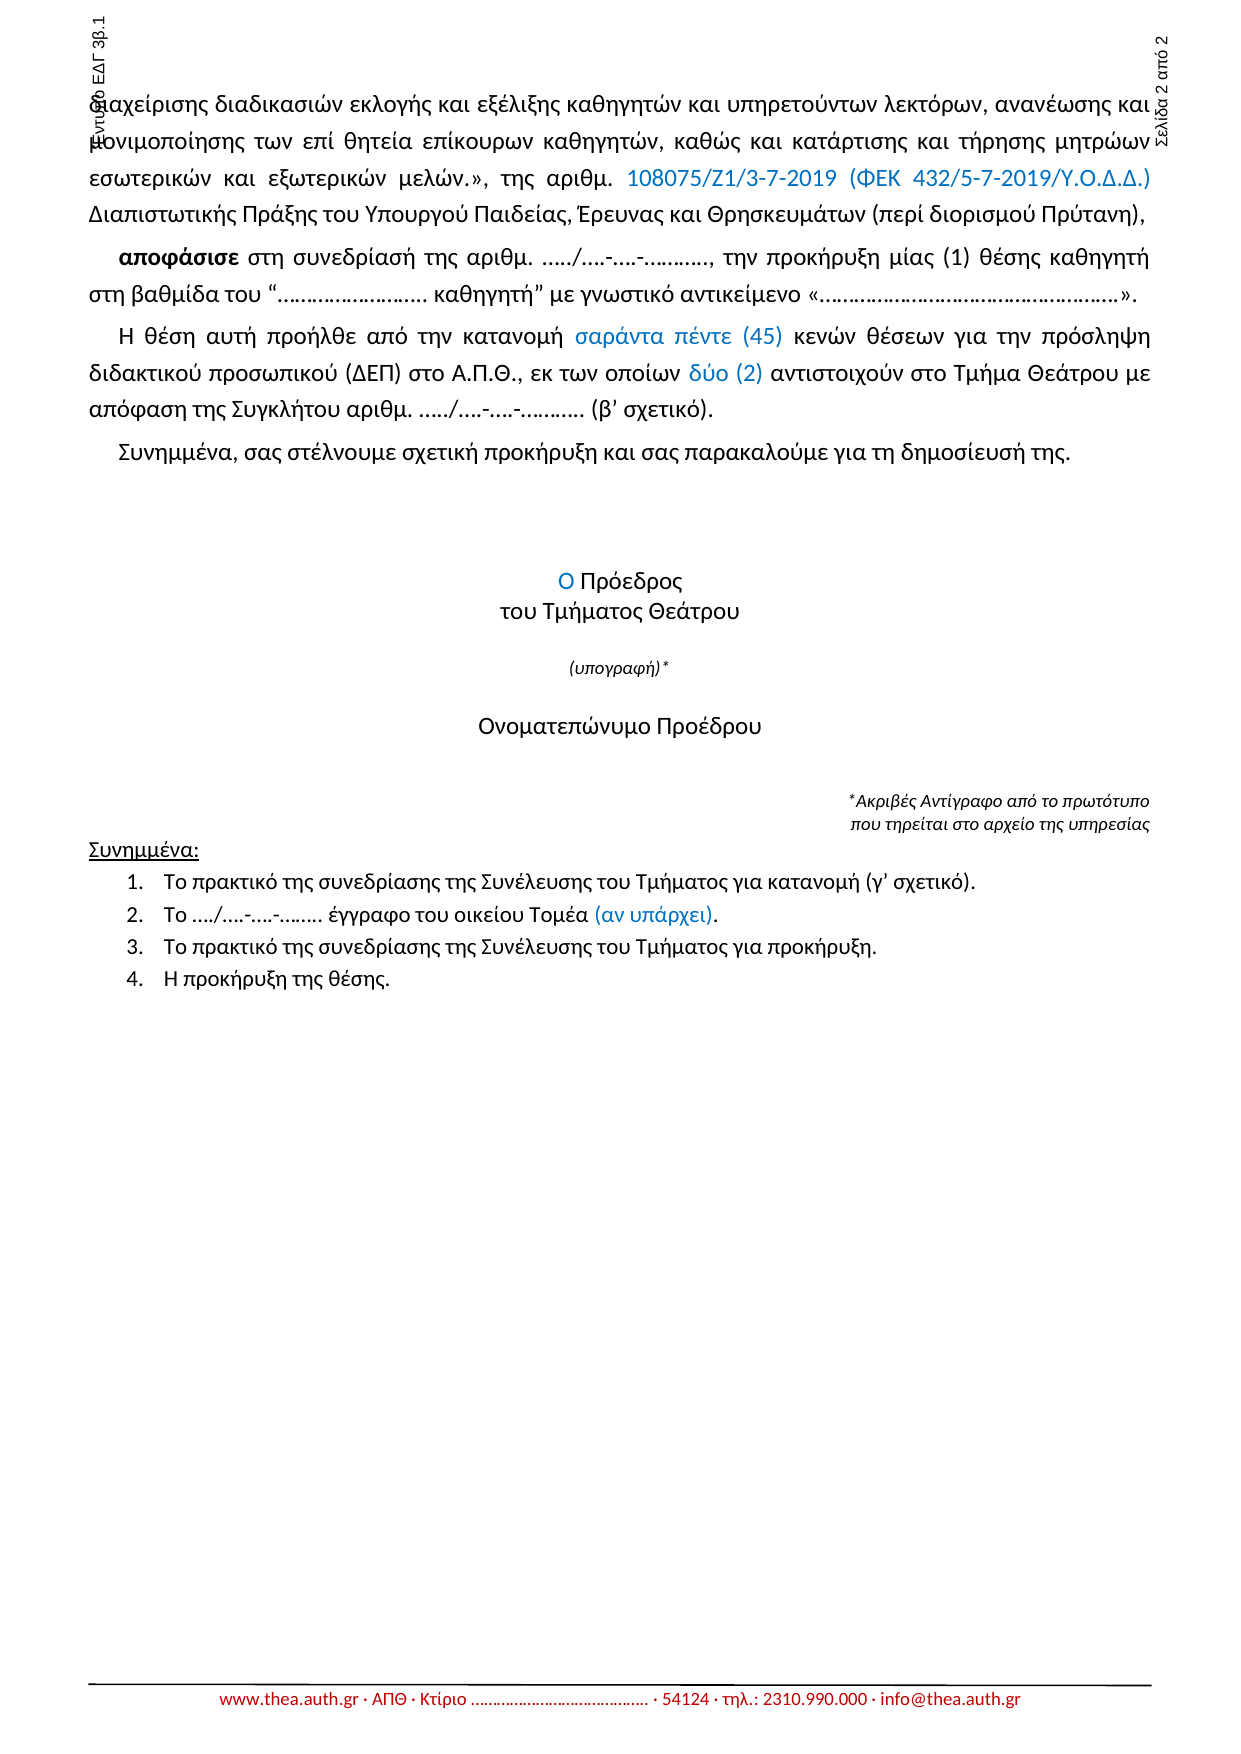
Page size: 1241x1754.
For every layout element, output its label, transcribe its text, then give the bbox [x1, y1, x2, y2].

text αποφάσισε στη συνεδρίασή της αριθμ. …../….-….-……….., την προκήρυξη μίας (1) θέσης καθηγητή στη βαθμίδα του “…………………….. καθηγητή” με γνωστικό αντικείμενο «…………………………………………….». [89, 241, 1152, 308]
list Το πρακτικό της συνεδρίασης της Συνέλευσης του Τμήματος για προκήρυξη. [126, 932, 1152, 960]
text (υπογραφή)* [89, 656, 1152, 679]
text Συνημμένα, σας στέλνουμε σχετική προκήρυξη και σας παρακαλούμε για τη δημοσίευσή της. [89, 436, 1152, 467]
text Ο Πρόεδρος [89, 565, 1152, 595]
text Συνημμένα: [89, 835, 1152, 863]
text *Ακριβές Αντίγραφο από το πρωτότυπο [89, 789, 1152, 812]
list Η προκήρυξη της θέσης. [126, 964, 1152, 992]
text του Τμήματος Θεάτρου [89, 595, 1152, 626]
text Η θέση αυτή προήλθε από την κατανομή σαράντα πέντε (45) κενών θέσεων για την πρόσληψη διδακτικού προσωπικού (ΔΕΠ) στο Α.Π.Θ., εκ των οποίων δύο (2) αντιστοιχούν στο Τμήμα Θεάτρου με απόφαση της Συγκλήτου αριθμ. …../….-….-……….. (β’ σχετικό). [89, 321, 1152, 424]
list Το πρακτικό της συνεδρίασης της Συνέλευσης του Τμήματος για κατανομή (γ’ σχετικό). [126, 867, 1152, 896]
list Το …./….-….-…….. έγγραφο του οικείου Τομέα (αν υπάρχει). [126, 900, 1152, 928]
text που τηρείται στο αρχείο της υπηρεσίας [89, 812, 1152, 835]
text Ονοματεπώνυμο Προέδρου [89, 710, 1152, 740]
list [89, 89, 1152, 229]
